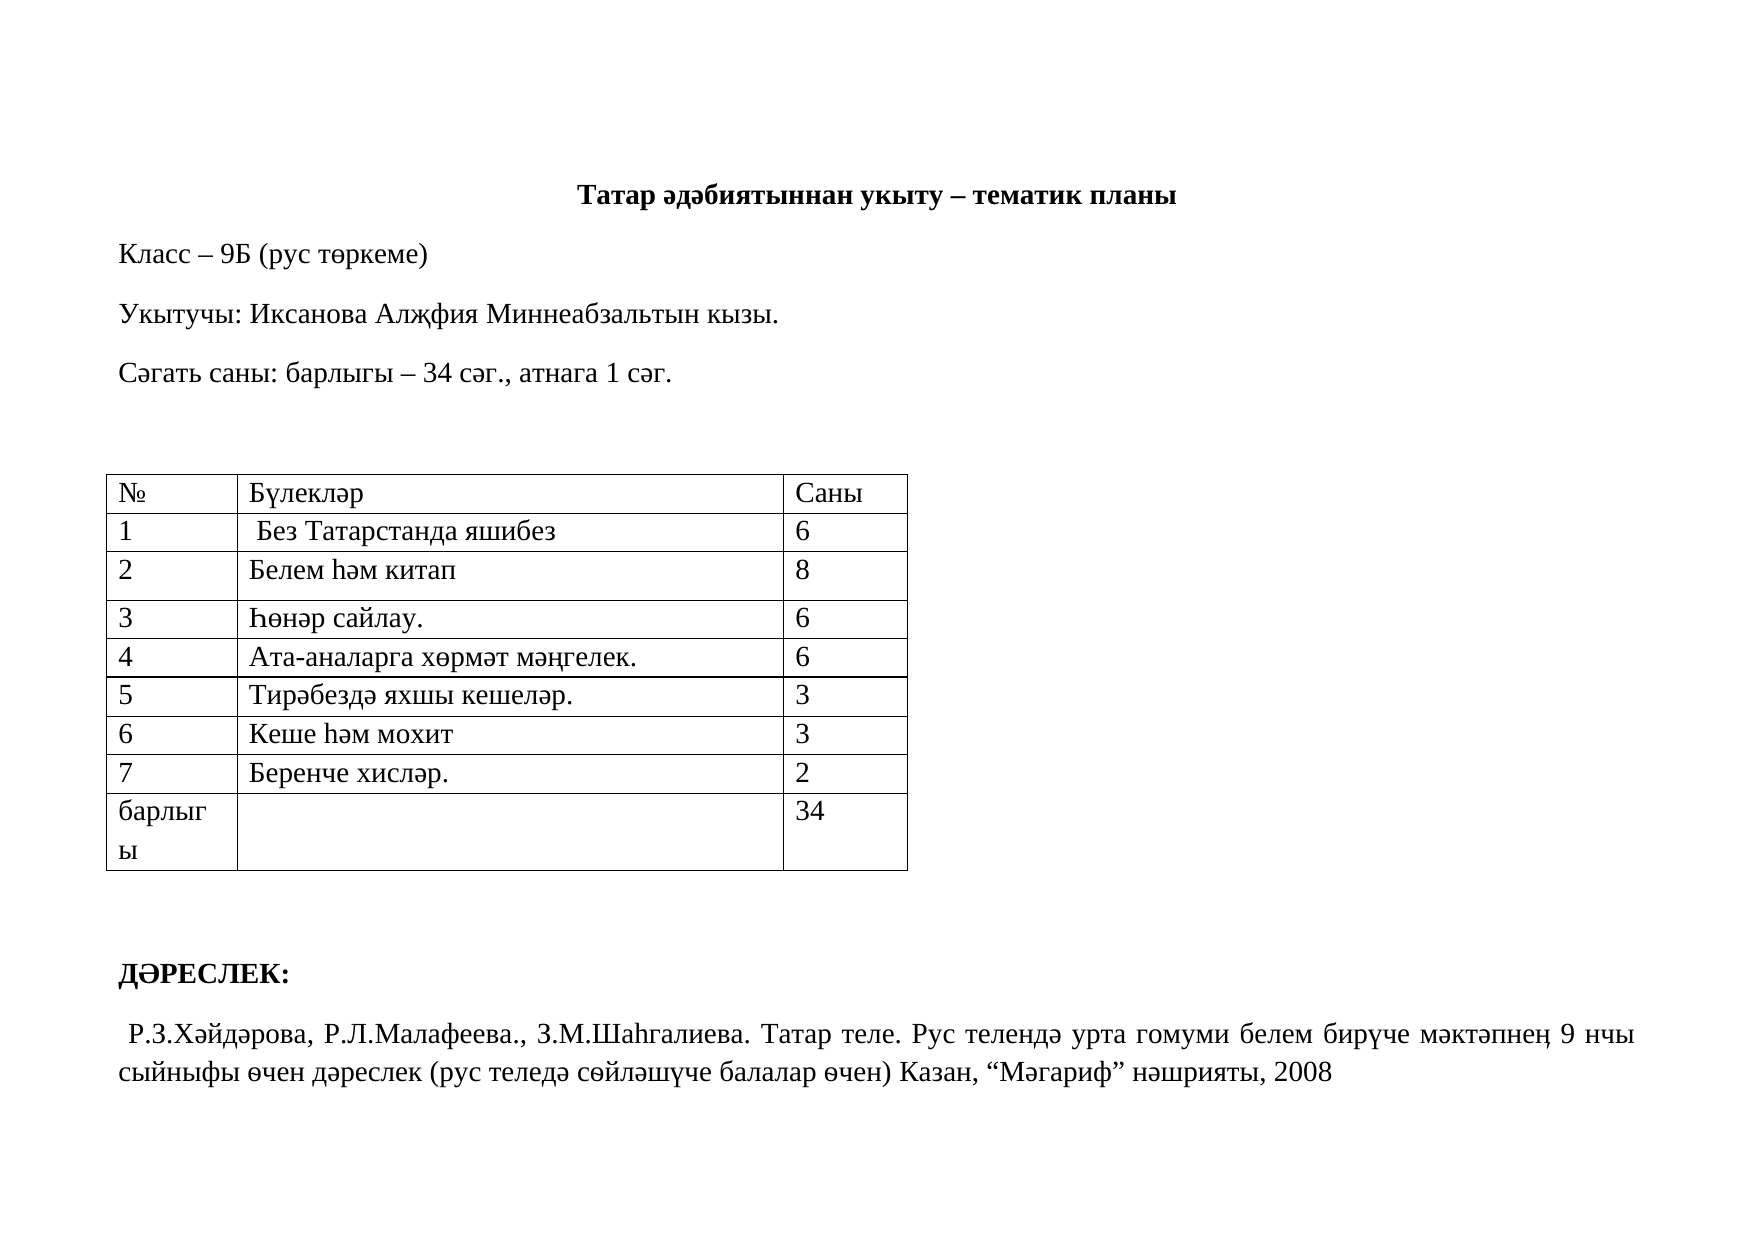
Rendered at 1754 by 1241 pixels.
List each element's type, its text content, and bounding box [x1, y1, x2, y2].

text Укытучы: Иксанова Алҗфия Миннеабзальтын кызы. [118, 296, 1636, 329]
table_cell 8 [784, 552, 907, 599]
table_cell 1 [107, 514, 237, 551]
table_cell Тирәбездә яхшы кешеләр. [238, 678, 783, 716]
table_cell 7 [107, 755, 237, 792]
text Татар әдәбиятыннан укыту – тематик планы [118, 177, 1636, 211]
table_cell 34 [784, 794, 907, 869]
table_cell барлыгы [107, 794, 237, 869]
table_cell 3 [784, 678, 907, 716]
table_cell 2 [107, 552, 237, 599]
table_header Бүлекләр [238, 475, 783, 512]
table_cell Ата-аналарга хөрмәт мәңгелек. [238, 639, 783, 676]
table_cell 2 [784, 755, 907, 792]
table_cell 6 [107, 717, 237, 754]
table_cell 3 [784, 717, 907, 754]
table_cell [238, 794, 783, 869]
table_cell 6 [784, 601, 907, 638]
table_cell Һөнәр сайлау. [238, 601, 783, 638]
table_cell Беренче хисләр. [238, 755, 783, 792]
table_cell 5 [107, 678, 237, 716]
table_cell 3 [107, 601, 237, 638]
table_header № [107, 475, 237, 512]
table_cell Без Татарстанда яшибез [238, 514, 783, 551]
text ДӘРЕСЛЕК: [118, 957, 1636, 990]
table_cell 6 [784, 514, 907, 551]
text Сәгать саны: барлыгы – 34 сәг., атнага 1 сәг. [118, 355, 1636, 389]
table_cell 6 [784, 639, 907, 676]
text Р.З.Хәйдәрова, Р.Л.Малафеева., З.М.Шаһгалиева. Татар теле. Рус телендә урта гомуми белем бирүче мәктәпнеӊ 9 нчы сыйныфы ѳчен дәреслек (рус теледә сѳйләшүче балалар ѳчен) Казан, “Мәгариф” нәшрияты, 2008 [118, 1016, 1636, 1088]
table_header Саны [784, 475, 907, 512]
table_cell Белем һәм китап [238, 552, 783, 599]
text Класс – 9Б (рус төркеме) [118, 237, 1636, 270]
table_cell 4 [107, 639, 237, 676]
table_cell Кеше һәм мохит [238, 717, 783, 754]
